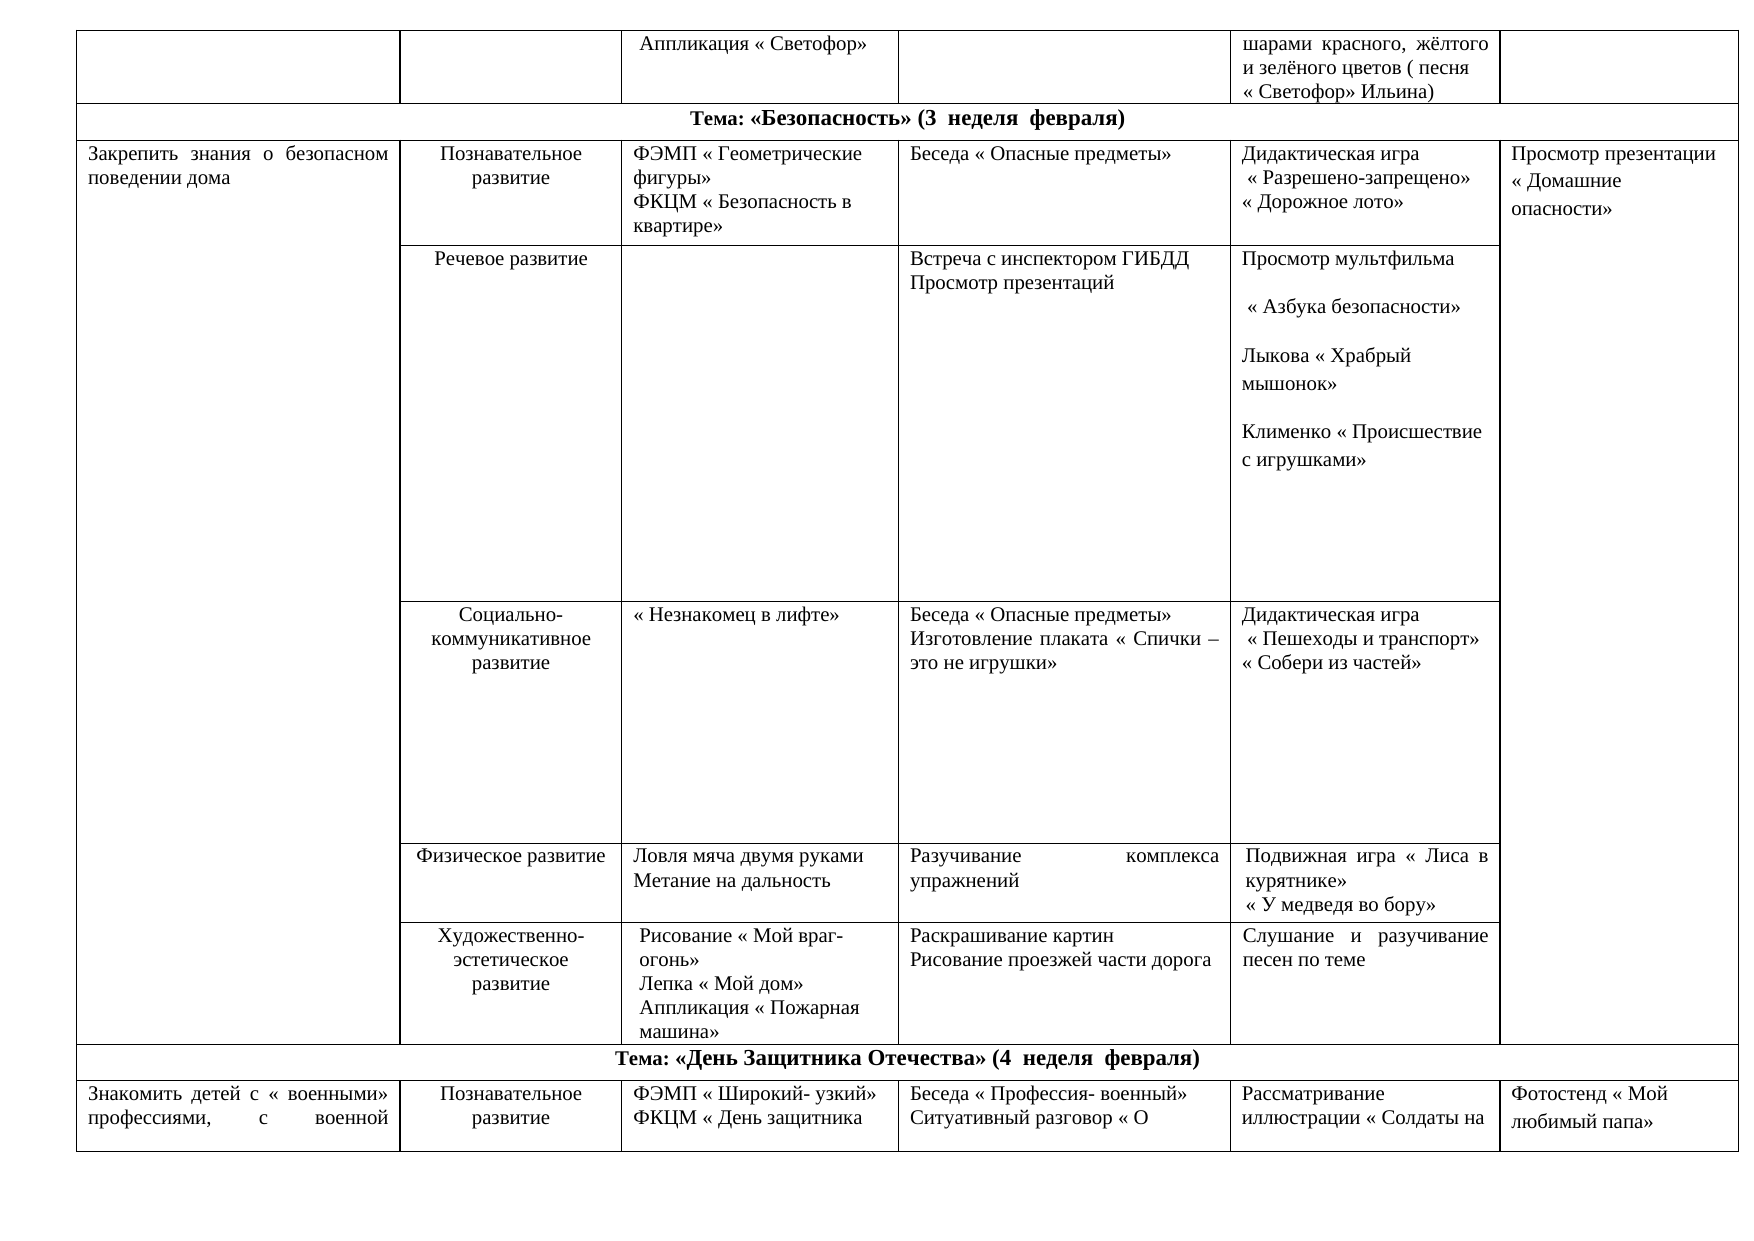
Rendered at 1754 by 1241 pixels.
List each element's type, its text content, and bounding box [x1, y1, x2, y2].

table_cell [622, 1081, 898, 1151]
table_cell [899, 31, 1230, 103]
table_cell Закрепить знания о безопасном поведении дома [77, 141, 399, 1043]
table_cell Просмотр мультфильма « Азбука безопасности» Лыкова « Храбрый мышонок» Клименко « Происшествие с игрушками» [1231, 246, 1499, 601]
table_cell Познавательное развитие [401, 141, 621, 245]
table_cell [899, 1081, 1230, 1151]
table_cell « Незнакомец в лифте» [622, 602, 898, 842]
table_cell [1231, 1081, 1499, 1151]
table_cell Разучивание комплекса упражнений [899, 844, 1230, 922]
table_cell Ловля мяча двумя руками Метание на дальность [622, 844, 898, 922]
table_cell Слушание и разучивание песен по теме [1231, 923, 1499, 1043]
table_cell Рисование « Мой враг- огонь» Лепка « Мой дом» Аппликация « Пожарная машина» [622, 923, 898, 1043]
table_cell Раскрашивание картин Рисование проезжей части дорога [899, 923, 1230, 1043]
table_cell Социально-коммуникативное развитие [401, 602, 621, 842]
table_cell ФЭМП « Геометрические фигуры» ФКЦМ « Безопасность в квартире» [622, 141, 898, 245]
table_cell Речевое развитие [401, 246, 621, 601]
table_cell Встреча с инспектором ГИБДД Просмотр презентаций [899, 246, 1230, 601]
table_cell Тема: «День Защитника Отечества» (4 неделя февраля) [77, 1045, 1738, 1080]
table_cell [401, 31, 621, 103]
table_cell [401, 1081, 621, 1151]
table_cell Просмотр презентации « Домашние опасности» [1501, 141, 1738, 1043]
table_cell Дидактическая игра « Разрешено-запрещено» « Дорожное лото» [1231, 141, 1499, 245]
table_cell [622, 246, 898, 601]
table_cell Художественно-эстетическое развитие [401, 923, 621, 1043]
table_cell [1501, 1081, 1738, 1151]
table_cell Беседа « Опасные предметы» [899, 141, 1230, 245]
table_cell Дидактическая игра « Пешеходы и транспорт» « Собери из частей» [1231, 602, 1499, 842]
table_cell Физическое развитие [401, 844, 621, 922]
table_cell Подвижная игра « Лиса в курятнике» « У медведя во бору» [1231, 844, 1499, 922]
table_cell Тема: «Безопасность» (3 неделя февраля) [77, 104, 1738, 139]
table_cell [77, 1081, 399, 1151]
table_cell Беседа « Опасные предметы» Изготовление плаката « Спички – это не игрушки» [899, 602, 1230, 842]
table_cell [1231, 31, 1499, 103]
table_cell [622, 31, 898, 103]
